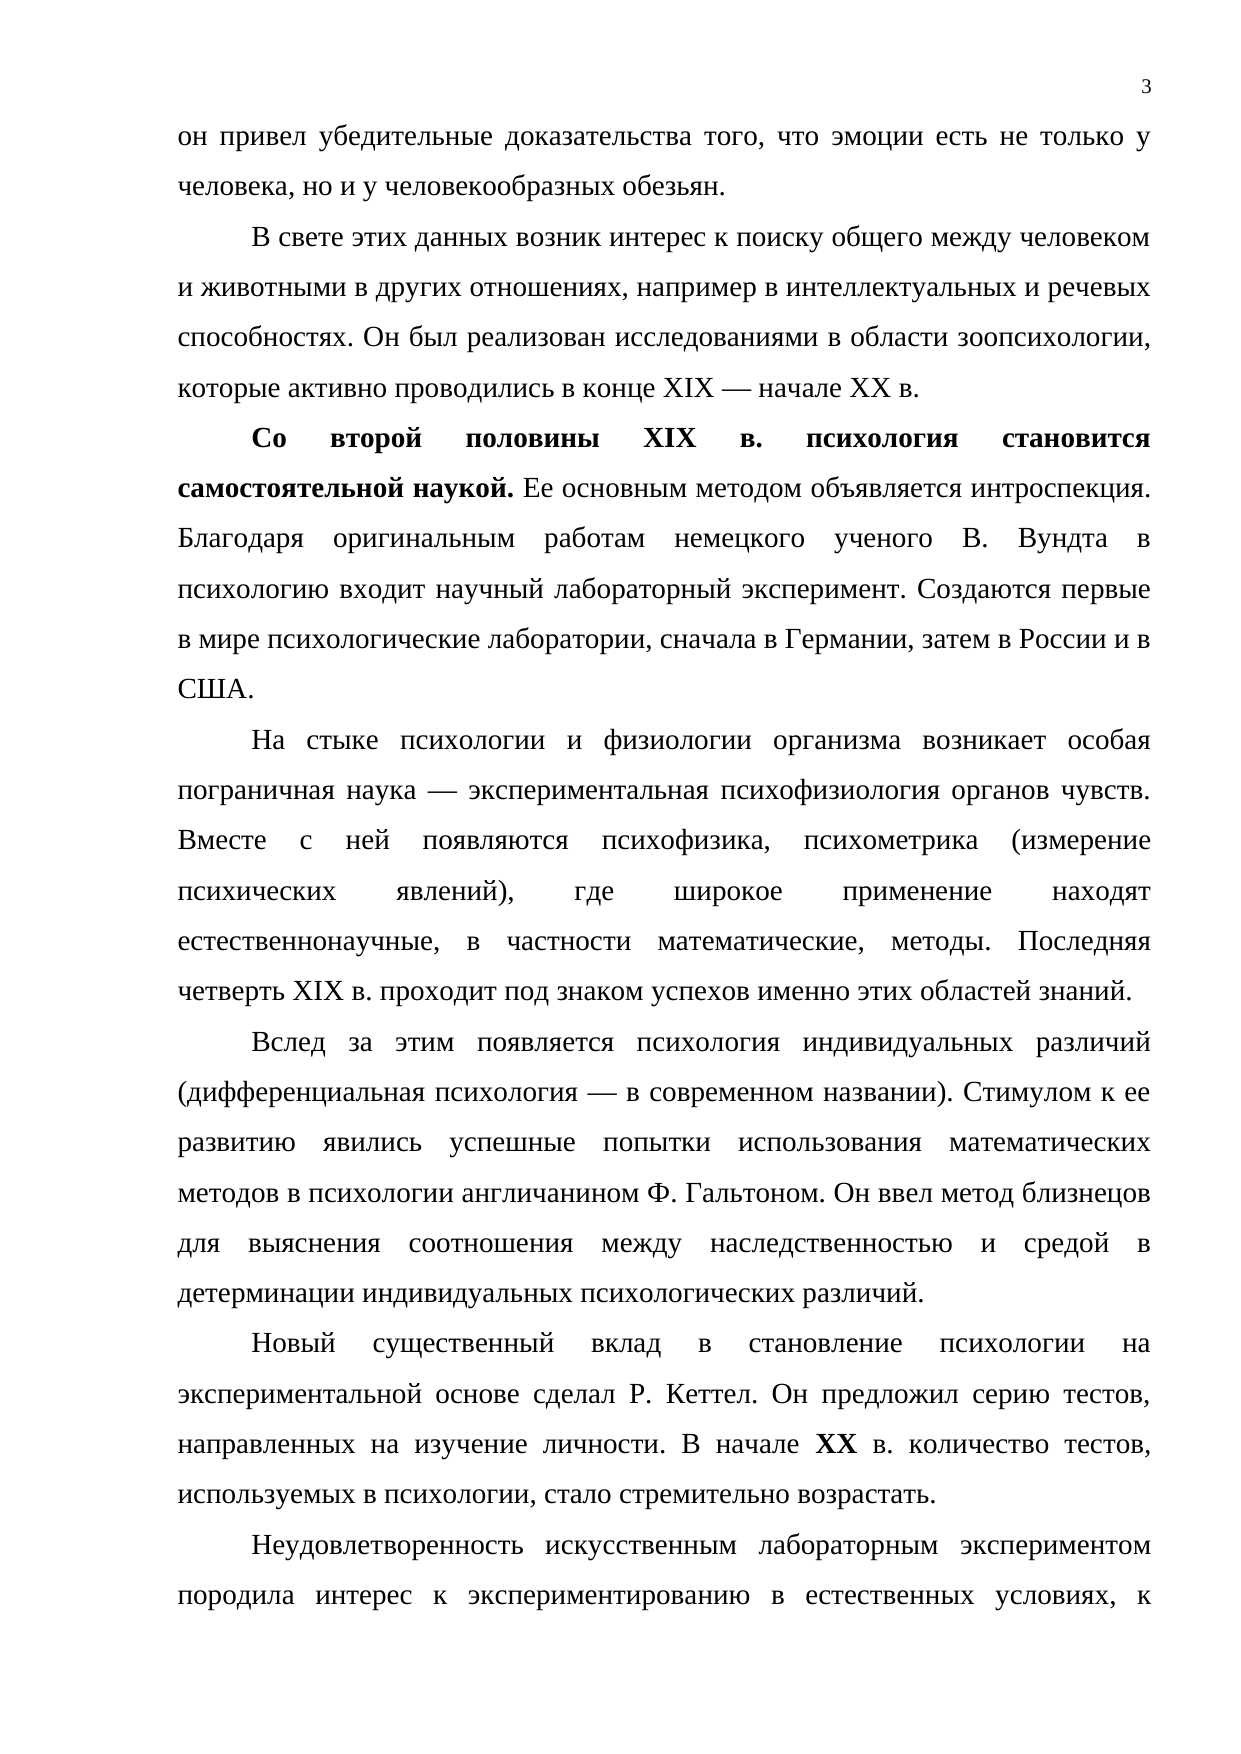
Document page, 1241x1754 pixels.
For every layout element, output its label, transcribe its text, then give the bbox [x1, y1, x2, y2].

text Вслед за этим появляется психология индивидуальных различий (дифференциальная психология — в современном названии). Стимулом к ее развитию явились успешные попытки использования математических методов в психологии англичанином Ф. Гальтоном. Он ввел метод близнецов для выяснения соотношения между наследственностью и средой в детерминации индивидуальных психологических различий. [177, 1024, 1152, 1309]
text В свете этих данных возник интерес к поиску общего между человеком и животными в других отношениях, например в интеллектуальных и речевых способностях. Он был реализован исследованиями в области зоопсихологии, которые активно проводились в конце XIX — начале XX в. [177, 219, 1152, 403]
text Новый существенный вклад в становление психологии на экспериментальной основе сделал Р. Кеттел. Он предложил серию тестов, направленных на изучение личности. В начале XX в. количество тестов, используемых в психологии, стало стремительно возрастать. [177, 1326, 1152, 1510]
text Со второй половины XIX в. психология становится самостоятельной наукой. Ее основным методом объявляется интроспекция. Благодаря оригинальным работам немецкого ученого В. Вундта в психологию входит научный лабораторный эксперимент. Создаются первые в мире психологические лаборатории, сначала в Германии, затем в России и в США. [177, 420, 1152, 705]
text На стыке психологии и физиологии организма возникает особая пограничная наука — экспериментальная психофизиология органов чувств. Вместе с ней появляются психофизика, психометрика (измерение психических явлений), где широкое применение находят естественнонаучные, в частности математические, методы. Последняя четверть XIX в. проходит под знаком успехов именно этих областей знаний. [177, 722, 1152, 1007]
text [177, 1527, 1152, 1611]
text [177, 118, 1152, 202]
